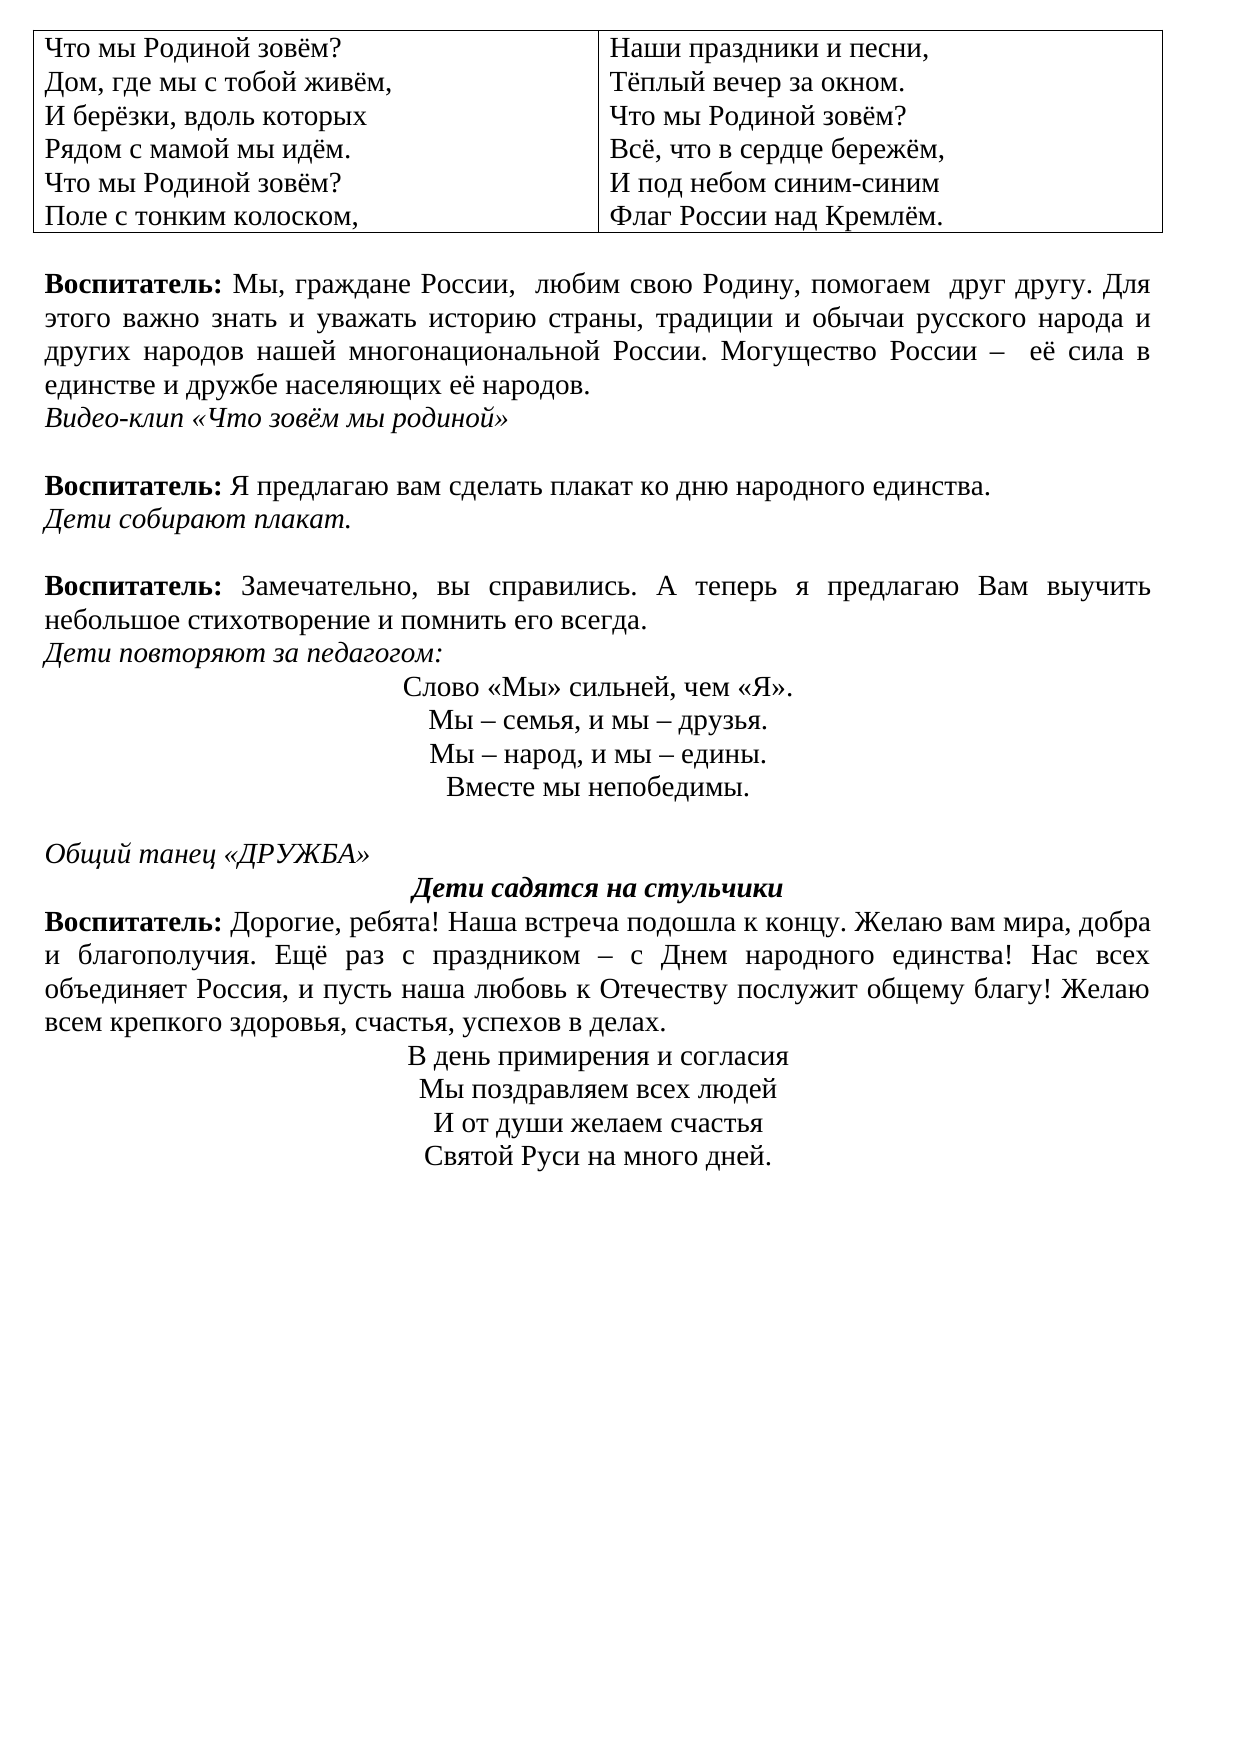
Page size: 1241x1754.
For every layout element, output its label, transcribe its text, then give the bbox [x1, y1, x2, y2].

text Мы – семья, и мы – друзья. [44, 702, 1152, 736]
text Мы – народ, и мы – едины. [44, 736, 1152, 769]
text Воспитатель: Мы, граждане России, любим свою Родину, помогаем друг другу. Для этого важно знать и уважать историю страны, традиции и обычаи русского народа и других народов нашей многонациональной России. Могущество России – её сила в единстве и дружбе населяющих её народов. [44, 266, 1152, 401]
text Вместе мы непобедимы. [44, 769, 1152, 803]
text И от души желаем счастья [44, 1105, 1152, 1138]
text Воспитатель: Я предлагаю вам сделать плакат ко дню народного единства. [44, 468, 1152, 501]
table_header Наши праздники и песни, Тёплый вечер за окном. Что мы Родиной зовём? Всё, что в сердце бережём, И под небом синим-синим Флаг России над Кремлём. [599, 31, 1162, 232]
text Дети садятся на стульчики [44, 870, 1152, 904]
text Видео-клип «Что зовём мы родиной» [44, 401, 1152, 434]
table_header Что мы Родиной зовём? Дом, где мы с тобой живём, И берёзки, вдоль которых Рядом с мамой мы идём. Что мы Родиной зовём? Поле с тонким колоском, [34, 31, 598, 232]
text Общий танец «ДРУЖБА» [44, 837, 1152, 870]
text Дети повторяют за педагогом: [44, 635, 1152, 669]
text Святой Руси на много дней. [44, 1138, 1152, 1172]
text Дети собирают плакат. [44, 501, 1152, 535]
text Воспитатель: Дорогие, ребята! Наша встреча подошла к концу. Желаю вам мира, добра и благополучия. Ещё раз с праздником – с Днем народного единства! Нас всех объединяет Россия, и пусть наша любовь к Отечеству послужит общему благу! Желаю всем крепкого здоровья, счастья, успехов в делах. [44, 904, 1152, 1038]
text Слово «Мы» сильней, чем «Я». [44, 669, 1152, 702]
text Воспитатель: Замечательно, вы справились. А теперь я предлагаю Вам выучить небольшое стихотворение и помнить его всегда. [44, 568, 1152, 635]
text В день примирения и согласия [44, 1038, 1152, 1071]
text Мы поздравляем всех людей [44, 1071, 1152, 1105]
